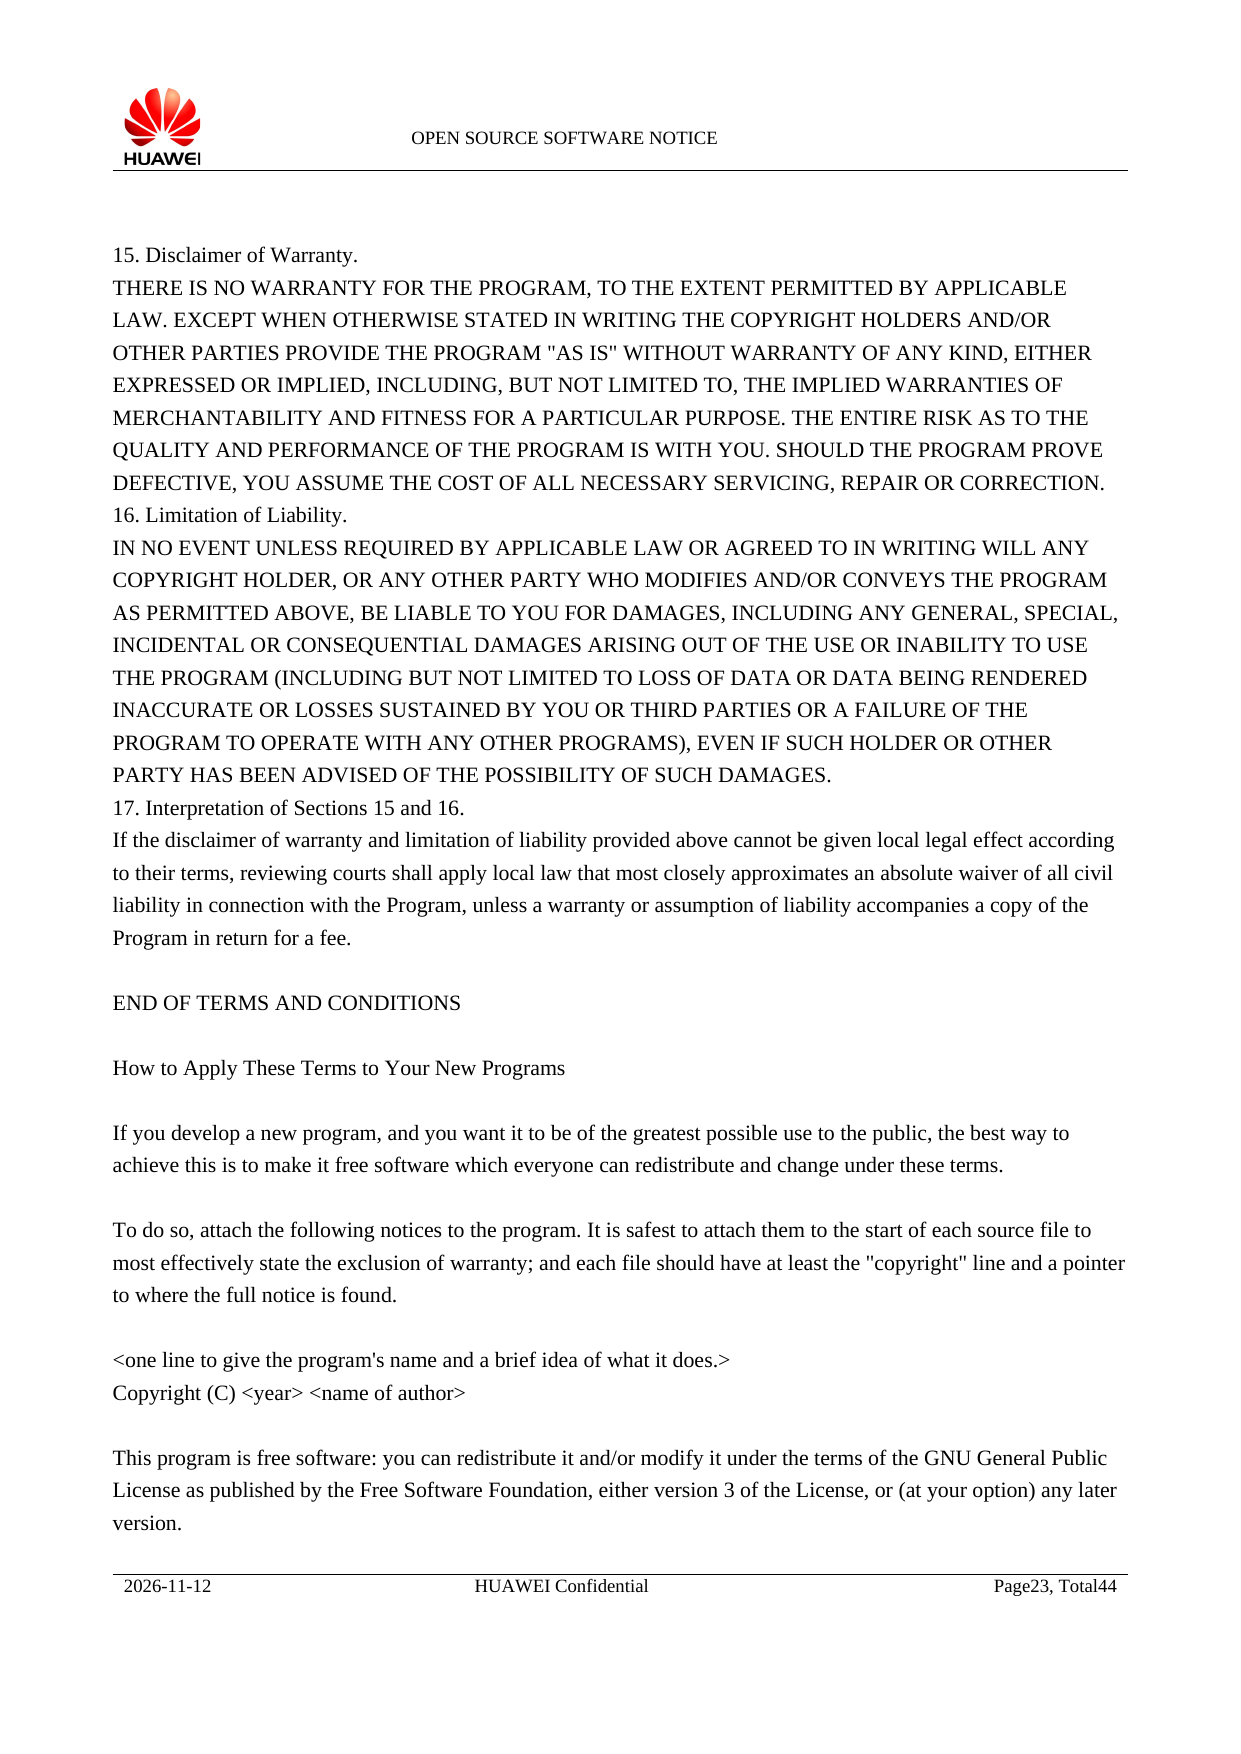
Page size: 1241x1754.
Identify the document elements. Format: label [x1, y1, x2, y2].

picture [124, 88, 201, 165]
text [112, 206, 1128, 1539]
